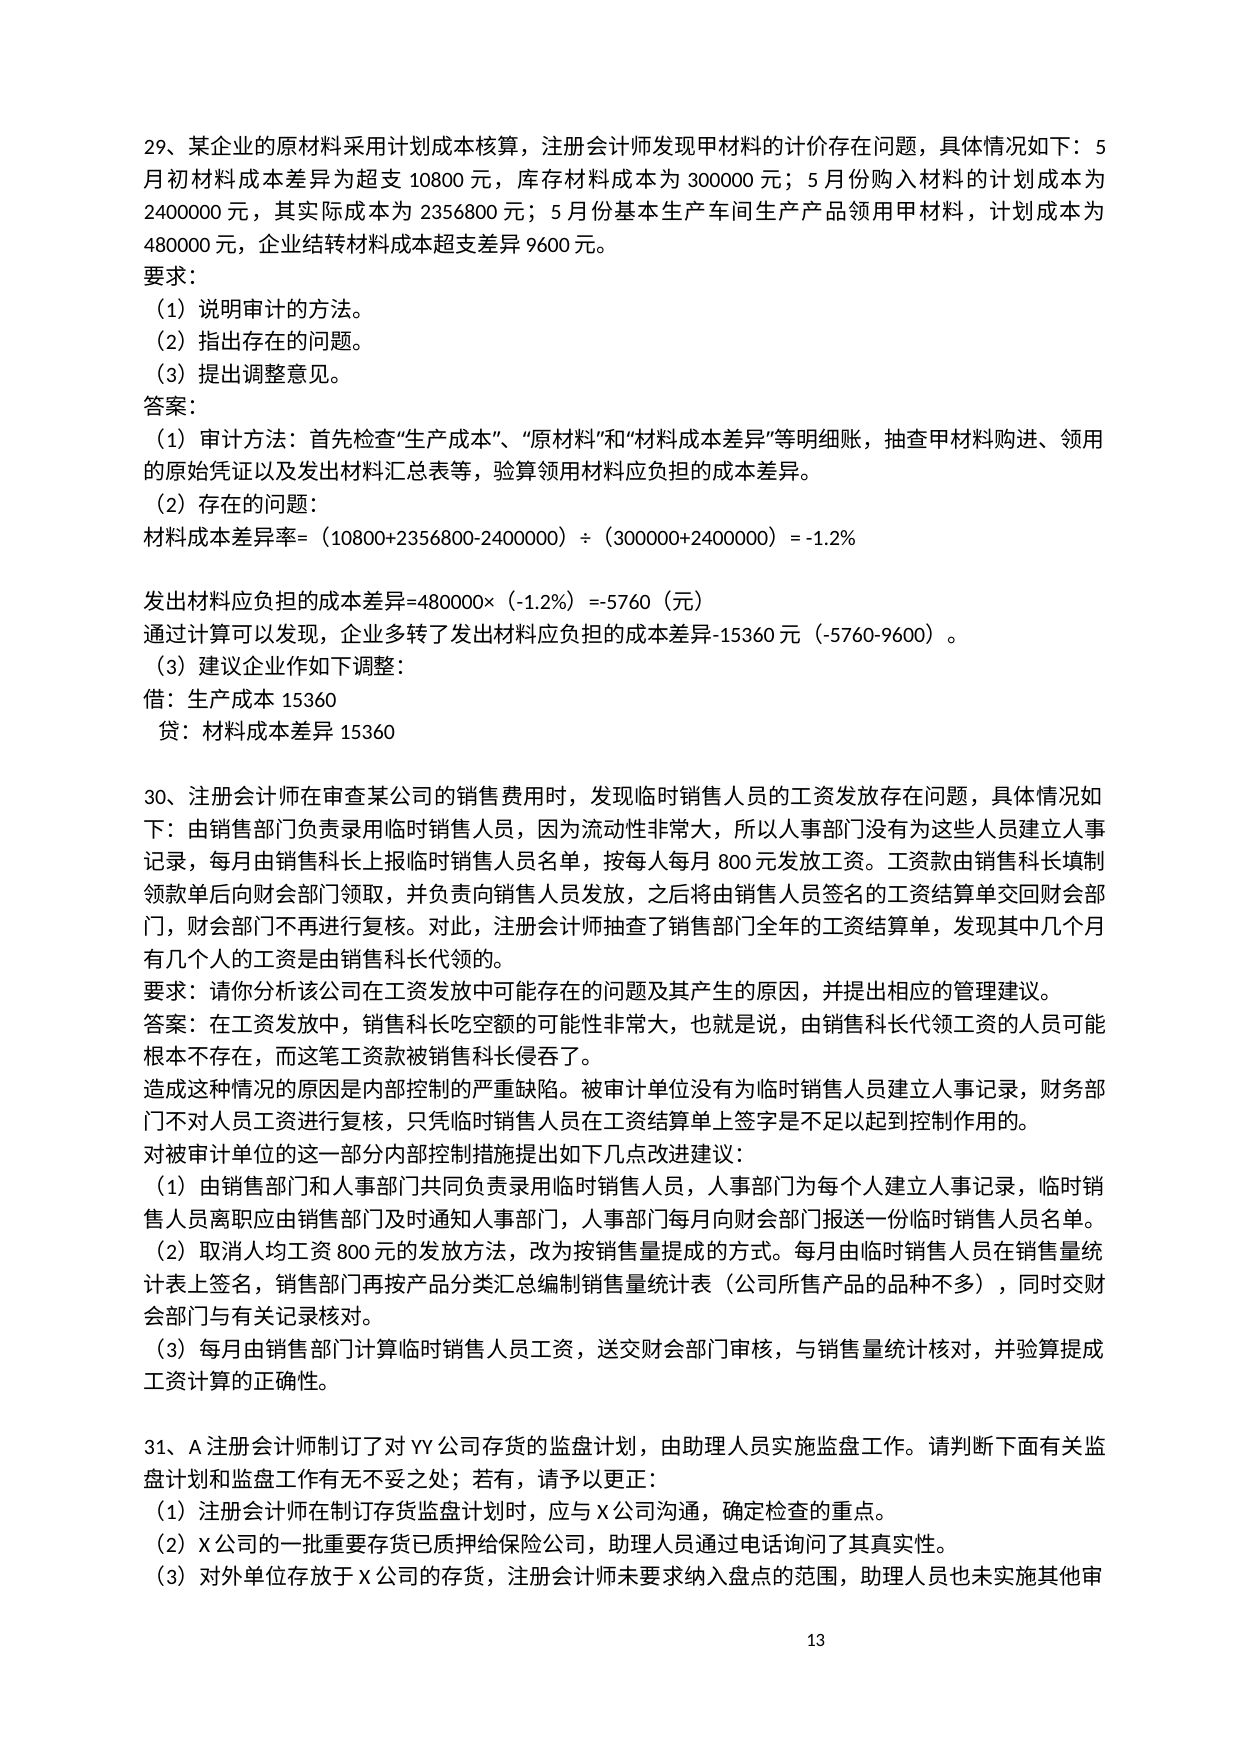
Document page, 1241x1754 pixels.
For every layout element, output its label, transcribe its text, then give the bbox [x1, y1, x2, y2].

list 30、注册会计师在审查某公司的销售费用时，发现临时销售人员的工资发放存在问题，具体情况如下：由销售部门负责录用临时销售人员，因为流动性非常大，所以人事部门没有为这些人员建立人事记录，每月由销售科长上报临时销售人员名单，按每人每月800元发放工资。工资款由销售科长填制领款单后向财会部门领取，并负责向销售人员发放，之后将由销售人员签名的工资结算单交回财会部门，财会部门不再进行复核。对此，注册会计师抽查了销售部门全年的工资结算单，发现其中几个月有几个人的工资是由销售科长代领的。 [144, 780, 1106, 975]
list （3）每月由销售部门计算临时销售人员工资，送交财会部门审核，与销售量统计核对，并验算提成工资计算的正确性。 [144, 1332, 1106, 1397]
list 发出材料应负担的成本差异=480000×（-1.2%）=-5760（元） [144, 585, 1106, 617]
list 造成这种情况的原因是内部控制的严重缺陷。被审计单位没有为临时销售人员建立人事记录，财务部门不对人员工资进行复核，只凭临时销售人员在工资结算单上签字是不足以起到控制作用的。 [144, 1072, 1106, 1137]
list （2）X公司的一批重要存货已质押给保险公司，助理人员通过电话询问了其真实性。 [144, 1527, 1106, 1560]
list 贷：材料成本差异 15360 [144, 715, 1106, 747]
list （3）提出调整意见。 [144, 357, 1106, 390]
list 29、某企业的原材料采用计划成本核算，注册会计师发现甲材料的计价存在问题，具体情况如下：5月初材料成本差异为超支10800元，库存材料成本为300000元；5月份购入材料的计划成本为2400000元，其实际成本为2356800元；5月份基本生产车间生产产品领用甲材料，计划成本为480000元，企业结转材料成本超支差异9600元。 [144, 130, 1106, 260]
list （2）取消人均工资800元的发放方法，改为按销售量提成的方式。每月由临时销售人员在销售量统计表上签名，销售部门再按产品分类汇总编制销售量统计表（公司所售产品的品种不多），同时交财会部门与有关记录核对。 [144, 1235, 1106, 1332]
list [144, 1560, 1106, 1592]
list （1）说明审计的方法。 [144, 292, 1106, 325]
list （1）审计方法：首先检查“生产成本”、“原材料”和“材料成本差异”等明细账，抽查甲材料购进、领用的原始凭证以及发出材料汇总表等，验算领用材料应负担的成本差异。 [144, 422, 1106, 487]
list （1）注册会计师在制订存货监盘计划时，应与X公司沟通，确定检查的重点。 [144, 1495, 1106, 1527]
list （2）存在的问题： [144, 487, 1106, 520]
list 要求： [144, 260, 1106, 292]
list 通过计算可以发现，企业多转了发出材料应负担的成本差异-15360元（-5760-9600）。 [144, 617, 1106, 650]
list 31、A注册会计师制订了对YY公司存货的监盘计划，由助理人员实施监盘工作。请判断下面有关监盘计划和监盘工作有无不妥之处；若有，请予以更正： [144, 1430, 1106, 1495]
list （3）建议企业作如下调整： [144, 650, 1106, 682]
list 借：生产成本 15360 [144, 682, 1106, 715]
list 对被审计单位的这一部分内部控制措施提出如下几点改进建议： [144, 1137, 1106, 1170]
list （2）指出存在的问题。 [144, 325, 1106, 357]
list （1）由销售部门和人事部门共同负责录用临时销售人员，人事部门为每个人建立人事记录，临时销售人员离职应由销售部门及时通知人事部门，人事部门每月向财会部门报送一份临时销售人员名单。 [144, 1170, 1106, 1235]
list 答案： [144, 390, 1106, 422]
list 答案：在工资发放中，销售科长吃空额的可能性非常大，也就是说，由销售科长代领工资的人员可能根本不存在，而这笔工资款被销售科长侵吞了。 [144, 1007, 1106, 1072]
text 材料成本差异率=（10800+2356800-2400000）÷（300000+2400000）= -1.2% [144, 520, 1106, 552]
list 要求：请你分析该公司在工资发放中可能存在的问题及其产生的原因，并提出相应的管理建议。 [144, 975, 1106, 1007]
